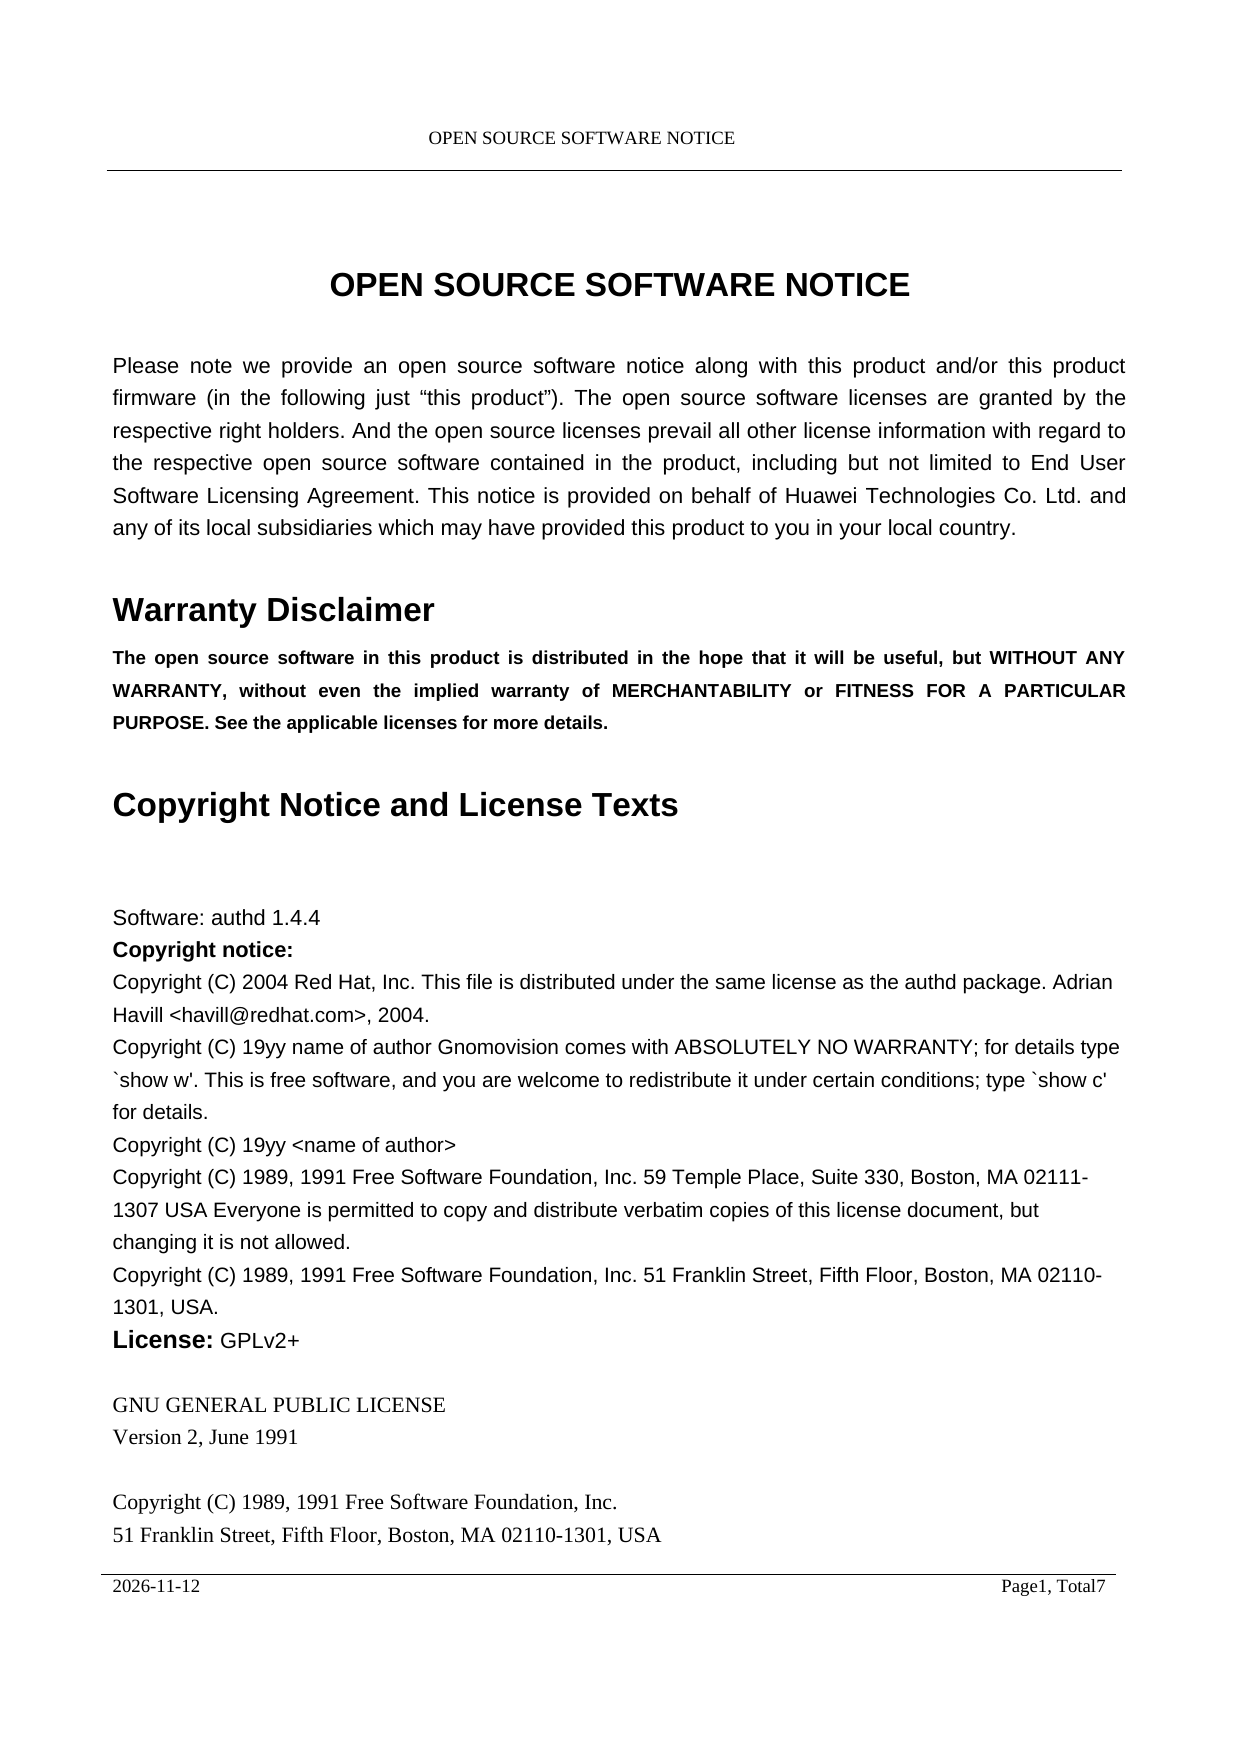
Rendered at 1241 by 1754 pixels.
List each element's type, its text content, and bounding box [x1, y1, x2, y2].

text OPEN SOURCE SOFTWARE NOTICE [112, 251, 1128, 316]
text Copyright (C) 1989, 1991 Free Software Foundation, Inc. 51 Franklin Street, Fifth Floor, Boston, MA 02110-1301, USA. [112, 1258, 1128, 1323]
text Copyright (C) 1989, 1991 Free Software Foundation, Inc. 59 Temple Place, Suite 330, Boston, MA 02111-1307 USA Everyone is permitted to copy and distribute verbatim copies of this license document, but changing it is not allowed. [112, 1161, 1128, 1258]
text The open source software in this product is distributed in the hope that it will be useful, but WITHOUT ANY WARRANTY, without even the implied warranty of MERCHANTABILITY or FITNESS FOR A PARTICULAR PURPOSE. See the applicable licenses for more details. [112, 641, 1128, 739]
text Copyright (C) 19yy <name of author> [112, 1128, 1128, 1161]
text Copyright (C) 19yy name of author Gnomovision comes with ABSOLUTELY NO WARRANTY; for details type `show w'. This is free software, and you are welcome to redistribute it under certain conditions; type `show c' for details. [112, 1031, 1128, 1128]
text Copyright Notice and License Texts [112, 771, 1128, 836]
text Copyright (C) 2004 Red Hat, Inc. This file is distributed under the same license as the authd package. Adrian Havill <havill@redhat.com>, 2004. [112, 966, 1128, 1031]
text Please note we provide an open source software notice along with this product and/or this product firmware (in the following just “this product”). The open source software licenses are granted by the respective right holders. And the open source licenses prevail all other license information with regard to the respective open source software contained in the product, including but not limited to End User Software Licensing Agreement. This notice is provided on behalf of Huawei Technologies Co. Ltd. and any of its local subsidiaries which may have provided this product to you in your local country. [112, 349, 1128, 544]
text Software: authd 1.4.4 [112, 901, 1128, 933]
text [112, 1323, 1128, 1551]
text Copyright notice: [112, 933, 1128, 966]
text Warranty Disclaimer [112, 576, 1128, 641]
